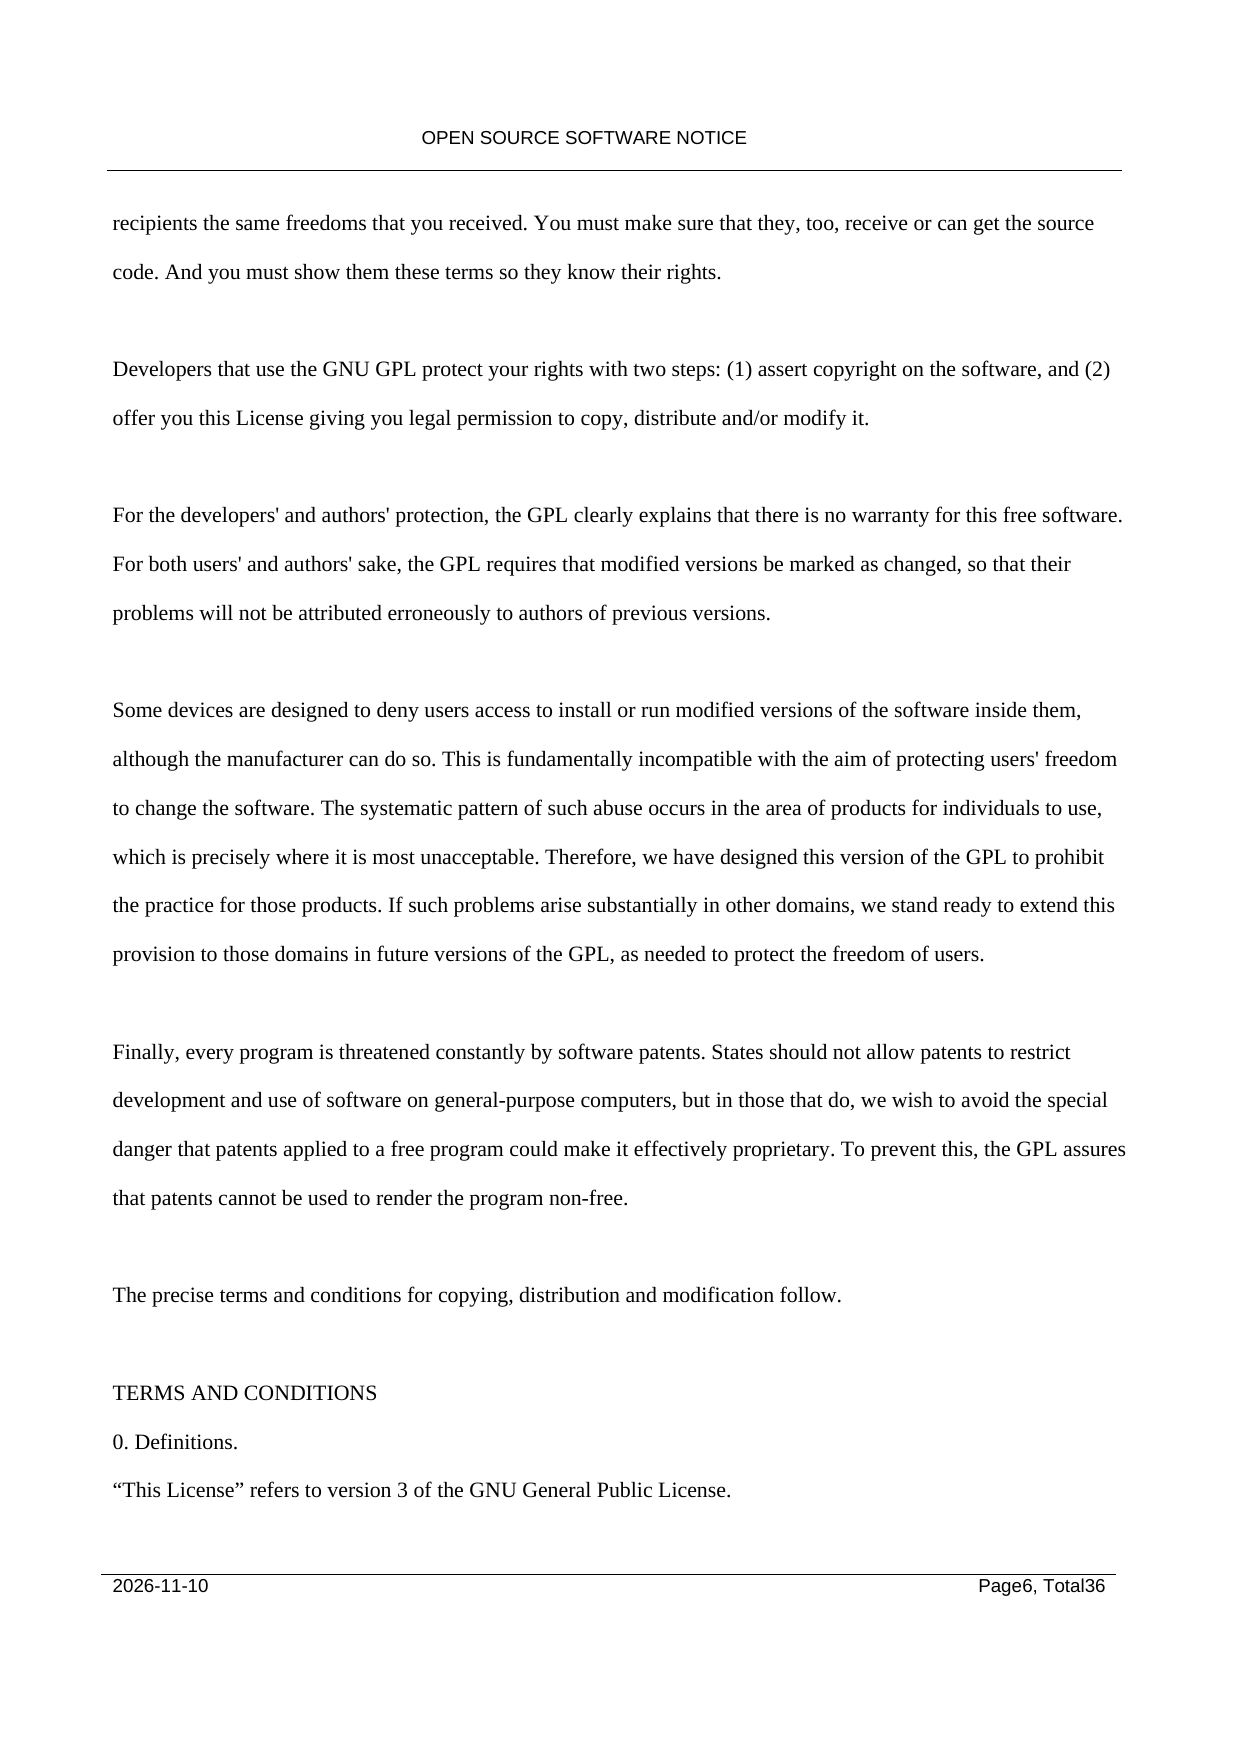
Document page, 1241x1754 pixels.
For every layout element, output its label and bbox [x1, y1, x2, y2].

text [112, 206, 1128, 1506]
